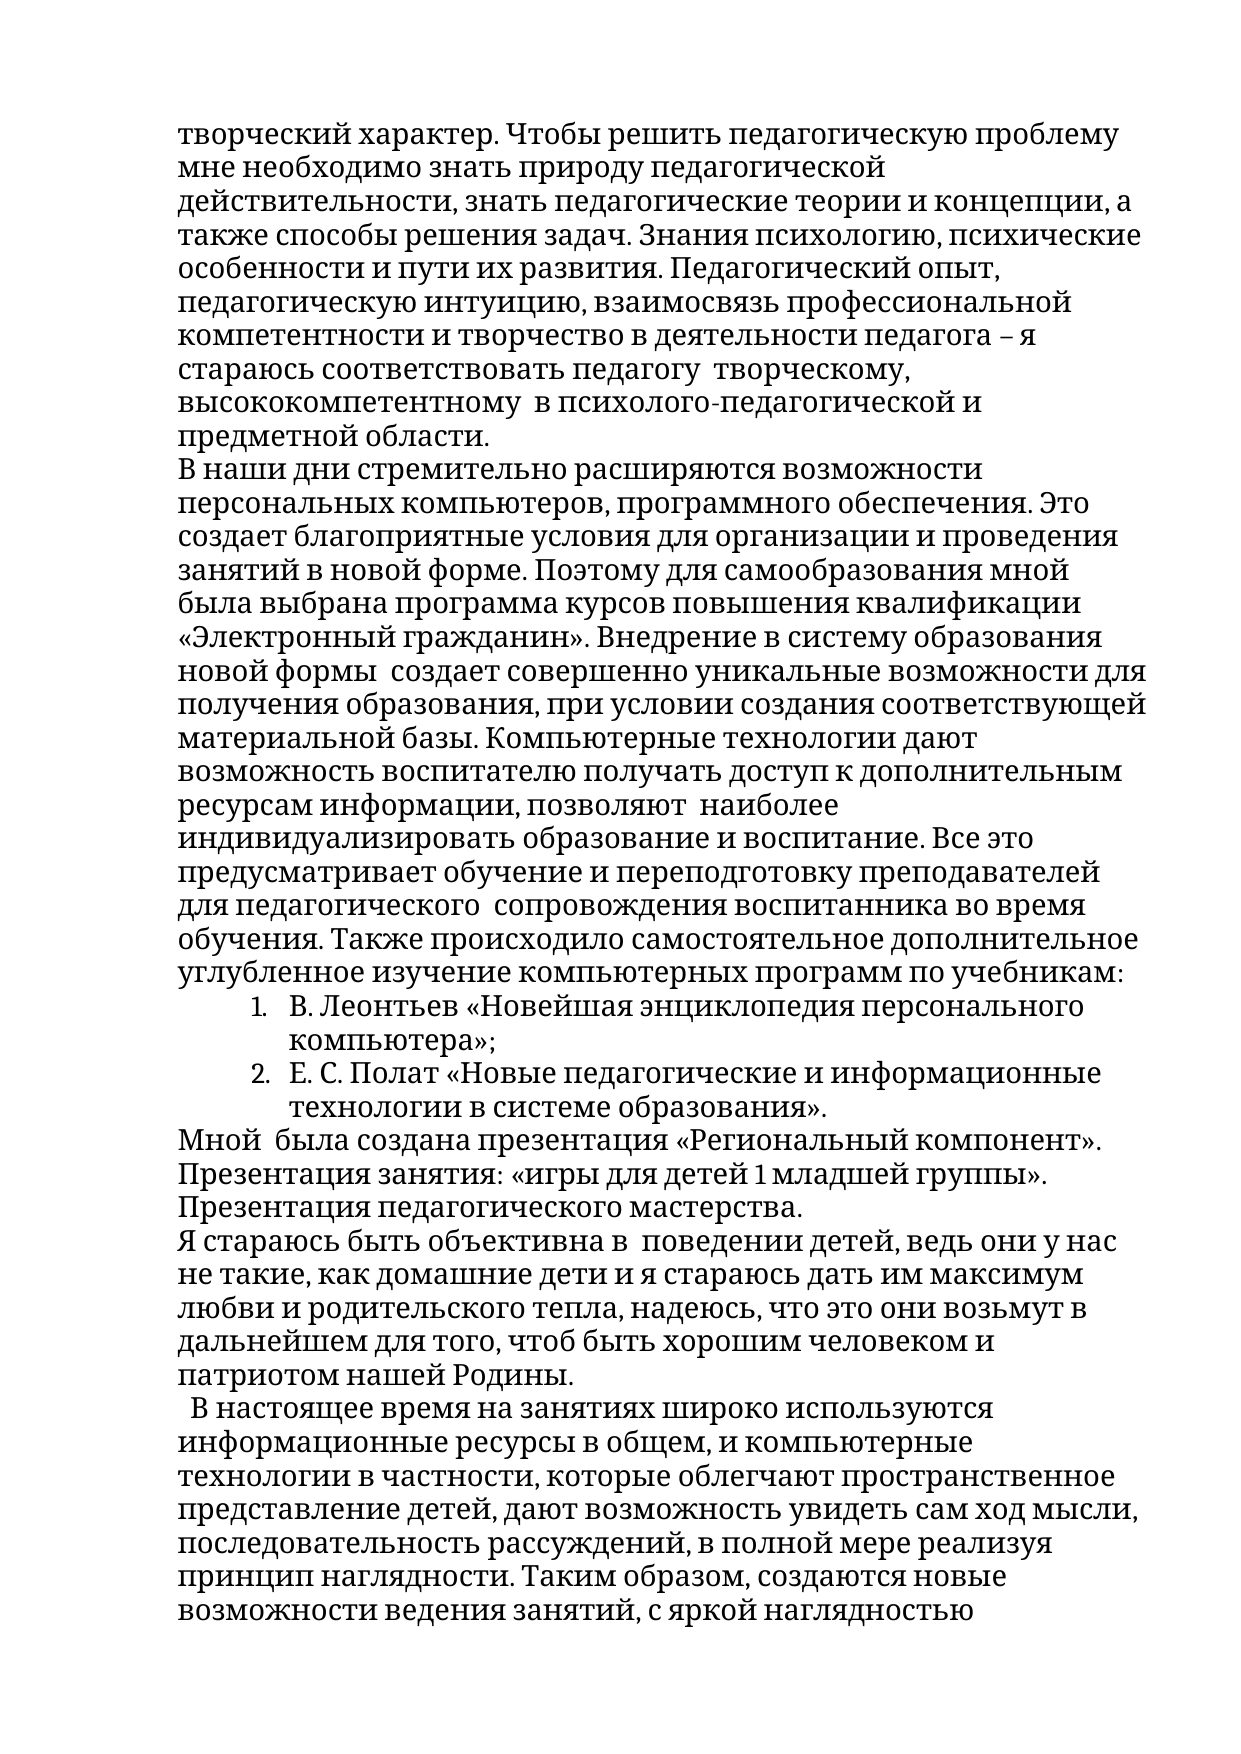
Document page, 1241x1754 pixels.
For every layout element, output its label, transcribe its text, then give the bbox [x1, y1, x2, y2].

list В. Леонтьев «Новейшая энциклопедия персонального компьютера»; [251, 990, 1152, 1057]
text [177, 1393, 1152, 1627]
list Е. С. Полат «Новые педагогические и информационные технологии в системе образования». [251, 1057, 1152, 1124]
text Мной была создана презентация «Региональный компонент». Презентация занятия: «игры для детей 1 младшей группы». Презентация педагогического мастерства. [177, 1124, 1152, 1225]
text В наши дни стремительно расширяются возможности персональных компьютеров, программного обеспечения. Это создает благоприятные условия для организации и проведения занятий в новой форме. Поэтому для самообразования мной была выбрана программа курсов повышения квалификации «Электронный гражданин». Внедрение в систему образования новой формы создает совершенно уникальные возможности для получения образования, при условии создания соответствующей материальной базы. Компьютерные технологии дают возможность воспитателю получать доступ к дополнительным ресурсам информации, позволяют наиболее индивидуализировать образование и воспитание. Все это предусматривает обучение и переподготовку преподавателей для педагогического сопровождения воспитанника во время обучения. Также происходило самостоятельное дополнительное углубленное изучение компьютерных программ по учебникам: [177, 453, 1152, 990]
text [177, 118, 1152, 453]
text Я стараюсь быть объективна в поведении детей, ведь они у нас не такие, как домашние дети и я стараюсь дать им максимум любви и родительского тепла, надеюсь, что это они возьмут в дальнейшем для того, чтоб быть хорошим человеком и патриотом нашей Родины. [177, 1225, 1152, 1393]
